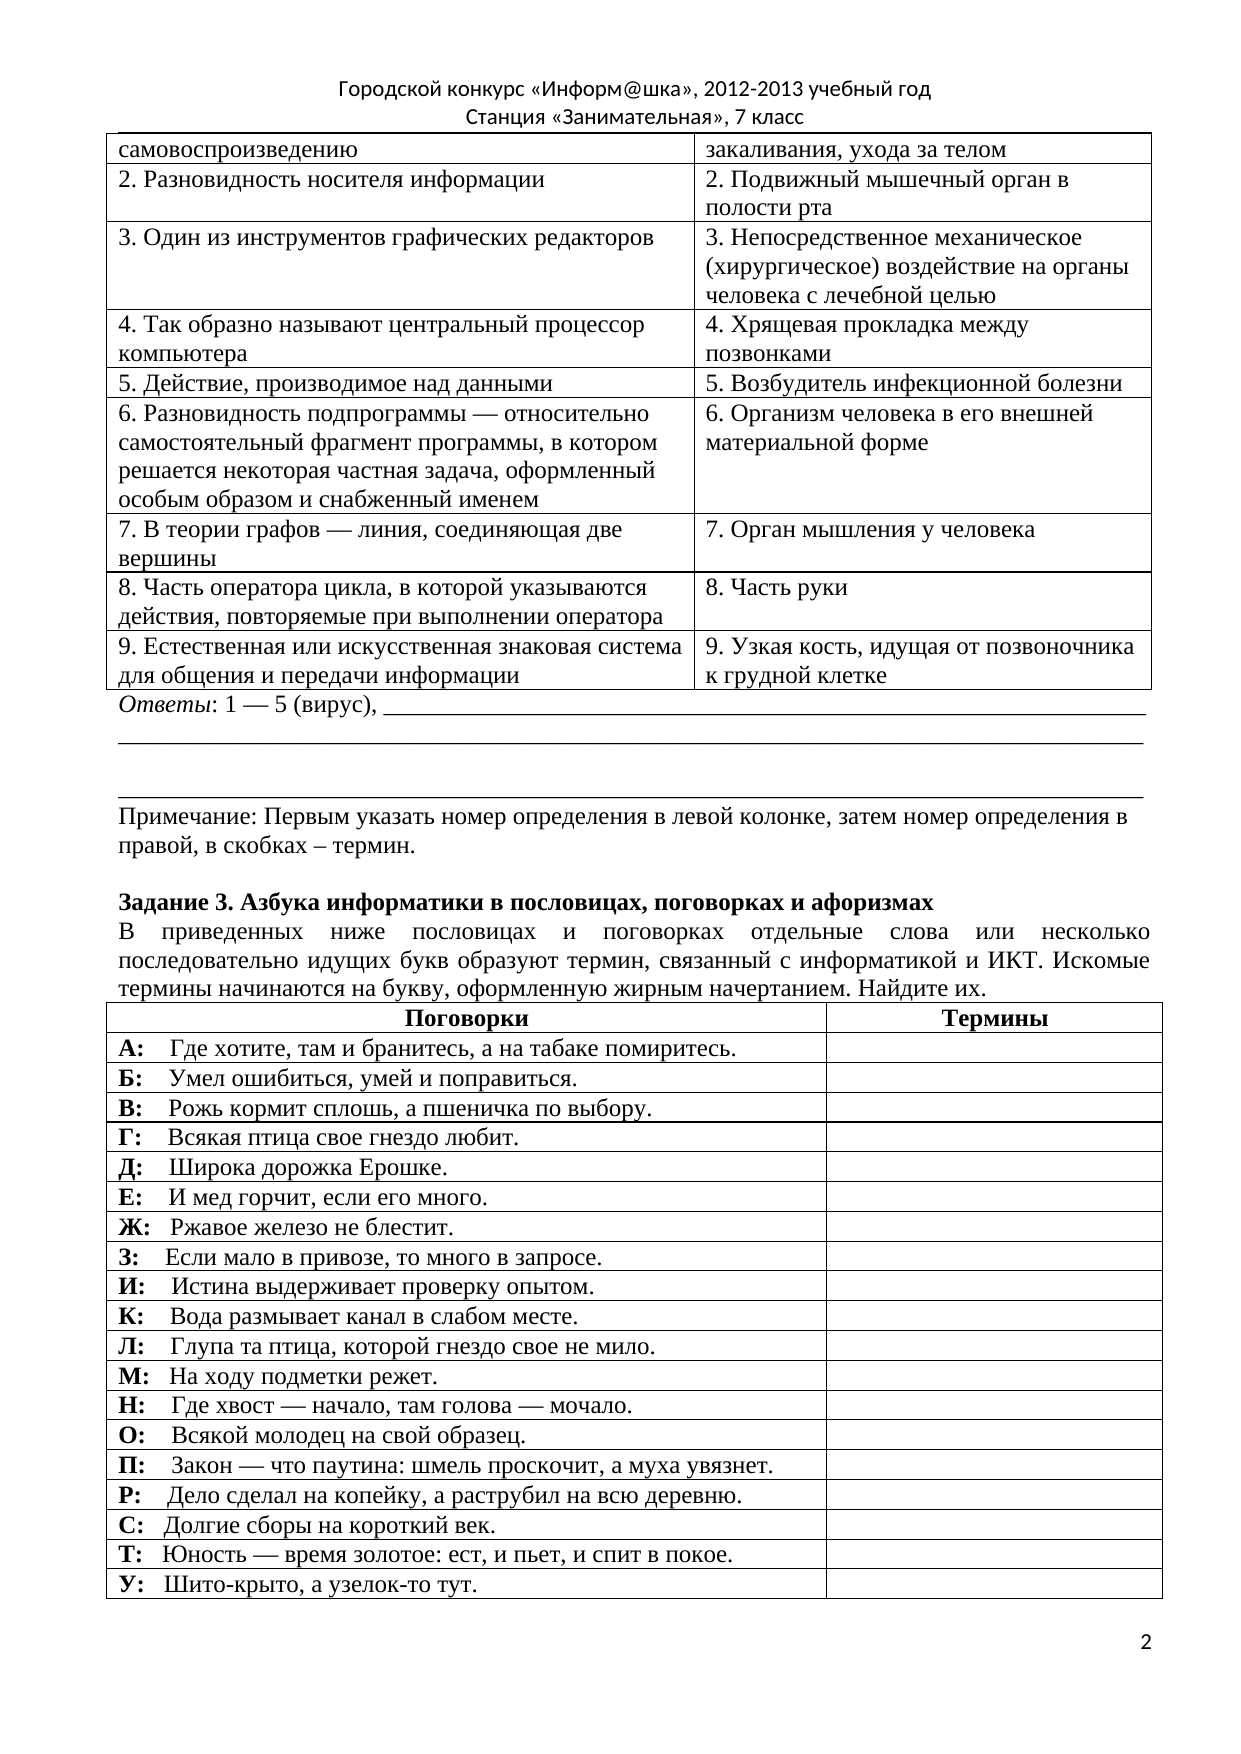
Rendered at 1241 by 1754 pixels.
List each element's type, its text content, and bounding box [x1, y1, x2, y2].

table_cell М: На ходу подметки режет. [107, 1361, 826, 1389]
table_cell [827, 1420, 1162, 1449]
table_cell И: Истина выдерживает проверку опытом. [107, 1271, 826, 1300]
table_cell Л: Глупа та птица, которой гнездо свое не мило. [107, 1331, 826, 1360]
table_cell 5. Действие, производимое над данными [107, 368, 694, 397]
table_cell [827, 1301, 1162, 1330]
table_cell [827, 1391, 1162, 1419]
table_cell [827, 1182, 1162, 1211]
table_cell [695, 134, 1151, 163]
table_cell [827, 1093, 1162, 1121]
table_cell [827, 1569, 1162, 1598]
table_cell 7. Орган мышления у человека [695, 514, 1151, 571]
table_cell 2. Подвижный мышечный орган в полости рта [695, 164, 1151, 221]
table_cell 8. Часть руки [695, 573, 1151, 630]
table_cell 3. Один из инструментов графических редакторов [107, 222, 694, 308]
table_cell Т: Юность — время золотое: ест, и пьет, и спит в покое. [107, 1540, 826, 1568]
table_cell [827, 1212, 1162, 1241]
table_cell З: Если мало в привозе, то много в запросе. [107, 1242, 826, 1270]
table_cell [827, 1480, 1162, 1509]
table_cell 4. Так образно называют центральный процессор компьютера [107, 310, 694, 367]
table_cell 9. Естественная или искусственная знаковая система для общения и передачи информации [107, 631, 694, 688]
table_cell [827, 1331, 1162, 1360]
table_cell С: Долгие сборы на короткий век. [107, 1510, 826, 1538]
table_header Термины [827, 1003, 1162, 1032]
table_cell [827, 1450, 1162, 1479]
text В приведенных ниже пословицах и поговорках отдельные слова или несколько последовательно идущих букв образуют термин, связанный с информатикой и ИКТ. Искомые термины начинаются на букву, оформленную жирным начертанием. Найдите их. [118, 916, 1152, 1002]
table_header Поговорки [107, 1003, 826, 1032]
table_cell [827, 1510, 1162, 1538]
table_cell 6. Разновидность подпрограммы — относительно самостоятельный фрагмент программы, в котором решается некоторая частная задача, оформленный особым образом и снабженный именем [107, 398, 694, 513]
text Примечание: Первым указать номер определения в левой колонке, затем номер определения в правой, в скобках – термин. [118, 801, 1152, 858]
table_cell [827, 1361, 1162, 1389]
table_cell 3. Непосредственное механическое (хирургическое) воздействие на органы человека с лечебной целью [695, 222, 1151, 308]
table_cell К: Вода размывает канал в слабом месте. [107, 1301, 826, 1330]
table_cell О: Всякой молодец на свой образец. [107, 1420, 826, 1449]
table_cell [827, 1242, 1162, 1270]
table_cell Ж: Ржавое железо не блестит. [107, 1212, 826, 1241]
text Ответы: 1 — 5 (вирус), _____________________________________________________________ [118, 690, 1152, 718]
table_cell [827, 1123, 1162, 1151]
table_cell Б: Умел ошибиться, умей и поправиться. [107, 1063, 826, 1092]
table_cell [827, 1271, 1162, 1300]
table_cell [827, 1540, 1162, 1568]
table_cell 5. Возбудитель инфекционной болезни [695, 368, 1151, 397]
text __________________________________________________________________________________ [118, 718, 1152, 747]
table_cell 6. Организм человека в его внешней материальной форме [695, 398, 1151, 513]
text __________________________________________________________________________________ [118, 772, 1152, 801]
table_cell Д: Широка дорожка Ерошке. [107, 1152, 826, 1181]
table_cell У: Шито-крыто, а узелок-то тут. [107, 1569, 826, 1598]
table_cell 2. Разновидность носителя информации [107, 164, 694, 221]
table_cell Е: И мед горчит, если его много. [107, 1182, 826, 1211]
table_cell Н: Где хвост — начало, там голова — мочало. [107, 1391, 826, 1419]
table_cell В: Рожь кормит сплошь, а пшеничка по выбору. [107, 1093, 826, 1121]
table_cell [107, 134, 694, 163]
table_cell А: Где хотите, там и бранитесь, а на табаке помиритесь. [107, 1033, 826, 1062]
table_cell Р: Дело сделал на копейку, а раструбил на всю деревню. [107, 1480, 826, 1509]
table_cell [827, 1152, 1162, 1181]
table_cell П: Закон — что паутина: шмель проскочит, а муха увязнет. [107, 1450, 826, 1479]
table_cell 4. Хрящевая прокладка между позвонками [695, 310, 1151, 367]
table_cell 8. Часть оператора цикла, в которой указываются действия, повторяемые при выполнении оператора [107, 573, 694, 630]
table_cell [827, 1033, 1162, 1062]
text Задание 3. Азбука информатики в пословицах, поговорках и афоризмах [118, 887, 1152, 916]
table_cell 9. Узкая кость, идущая от позвоночника к грудной клетке [695, 631, 1151, 688]
table_cell Г: Всякая птица свое гнездо любит. [107, 1123, 826, 1151]
table_cell [827, 1063, 1162, 1092]
table_cell 7. В теории графов — линия, соединяющая две вершины [107, 514, 694, 571]
